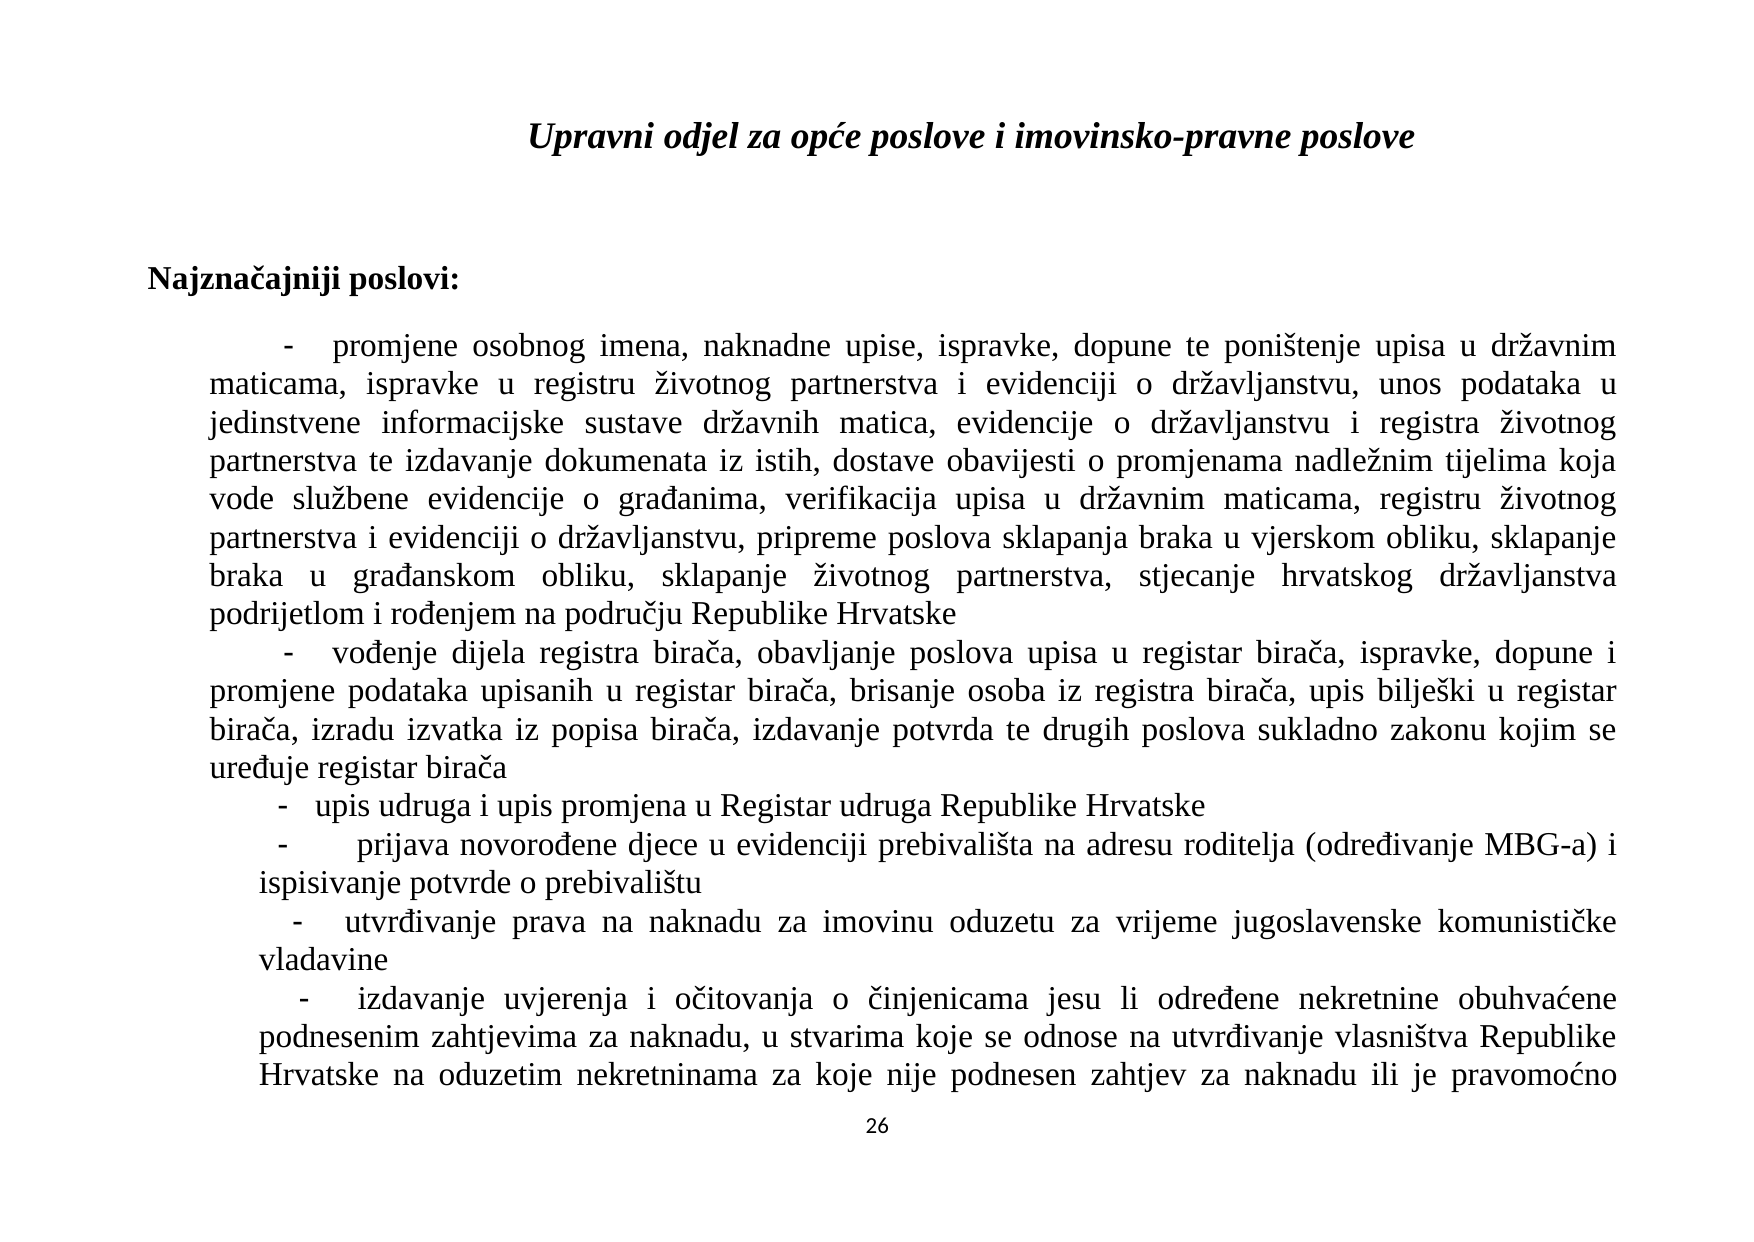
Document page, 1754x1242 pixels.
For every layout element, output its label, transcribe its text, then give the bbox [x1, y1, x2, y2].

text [259, 978, 1618, 1093]
text Najznačajniji poslovi: [147, 258, 1618, 297]
text - upis udruga i upis promjena u Registar udruga Republike Hrvatske [259, 786, 1618, 824]
text - prijava novorođene djece u evidenciji prebivališta na adresu roditelja (određivanje MBG-a) i ispisivanje potvrde o prebivalištu [259, 824, 1618, 901]
text Upravni odjel za opće poslove i imovinsko-pravne poslove [527, 114, 1618, 156]
text - vođenje dijela registra birača, obavljanje poslova upisa u registar birača, ispravke, dopune i promjene podataka upisanih u registar birača, brisanje osoba iz registra birača, upis bilješki u registar birača, izradu izvatka iz popisa birača, izdavanje potvrda te drugih poslova sukladno zakonu kojim se uređuje registar birača [209, 632, 1618, 786]
text - promjene osobnog imena, naknadne upise, ispravke, dopune te poništenje upisa u državnim maticama, ispravke u registru životnog partnerstva i evidenciji o državljanstvu, unos podataka u jedinstvene informacijske sustave državnih matica, evidencije o državljanstvu i registra životnog partnerstva te izdavanje dokumenata iz istih, dostave obavijesti o promjenama nadležnim tijelima koja vode službene evidencije o građanima, verifikacija upisa u državnim maticama, registru životnog partnerstva i evidenciji o državljanstvu, pripreme poslova sklapanja braka u vjerskom obliku, sklapanje braka u građanskom obliku, sklapanje životnog partnerstva, stjecanje hrvatskog državljanstva podrijetlom i rođenjem na području Republike Hrvatske [209, 325, 1618, 632]
text - utvrđivanje prava na naknadu za imovinu oduzetu za vrijeme jugoslavenske komunističke vladavine [259, 901, 1618, 978]
